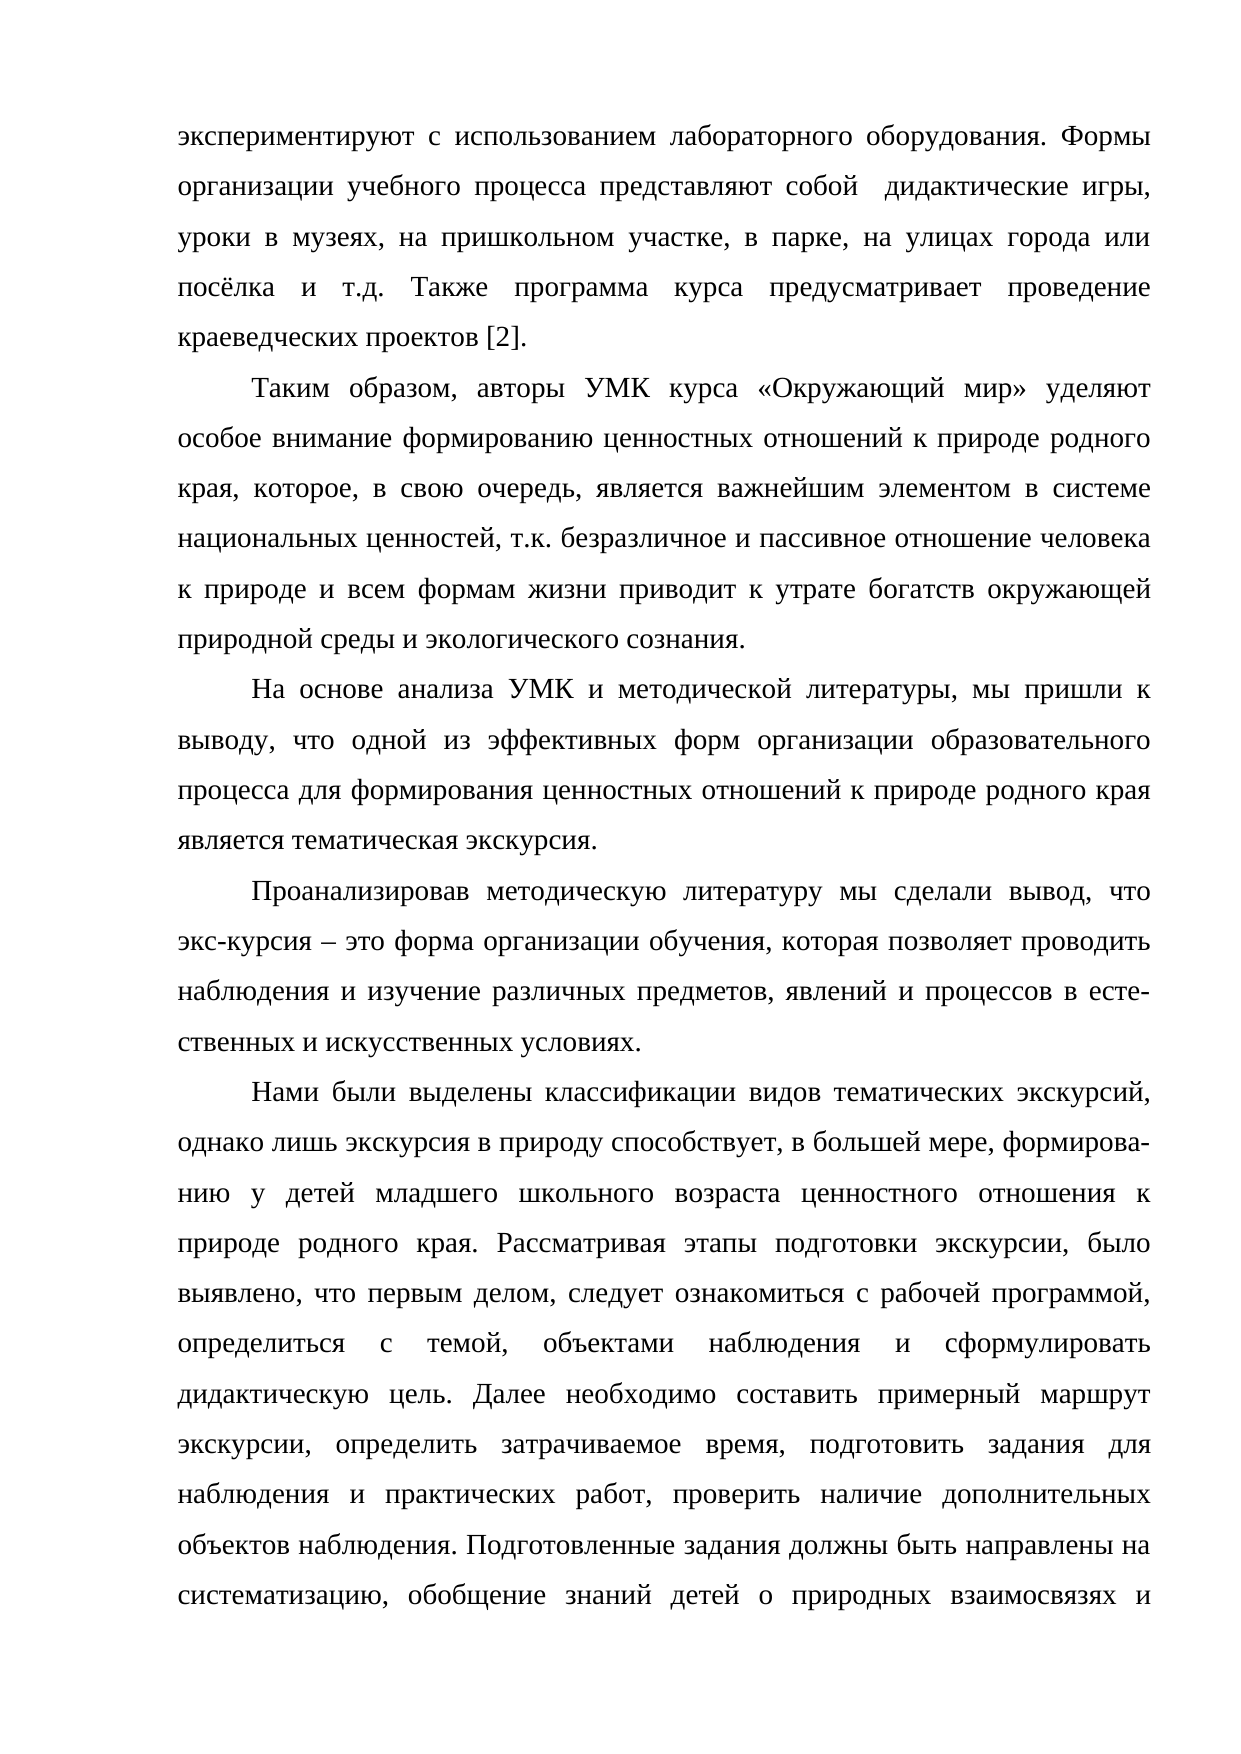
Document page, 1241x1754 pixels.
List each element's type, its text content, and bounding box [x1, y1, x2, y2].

text На основе анализа УМК и методической литературы, мы пришли к выводу, что одной из эффективных форм организации образовательного процесса для формирования ценностных отношений к природе родного края является тематическая экскурсия. [177, 672, 1152, 856]
text Таким образом, авторы УМК курса «Окружающий мир» уделяют особое внимание формированию ценностных отношений к природе родного края, которое, в свою очередь, является важнейшим элементом в системе национальных ценностей, т.к. безразличное и пассивное отношение человека к природе и всем формам жизни приводит к утрате богатств окружающей природной среды и экологического сознания. [177, 370, 1152, 655]
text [177, 1074, 1152, 1611]
text Проанализировав методическую литературу мы сделали вывод, что экс-курсия – это форма организации обучения, которая позволяет проводить наблюдения и изучение различных предметов, явлений и процессов в есте-ственных и искусственных условиях. [177, 873, 1152, 1057]
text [177, 118, 1152, 353]
